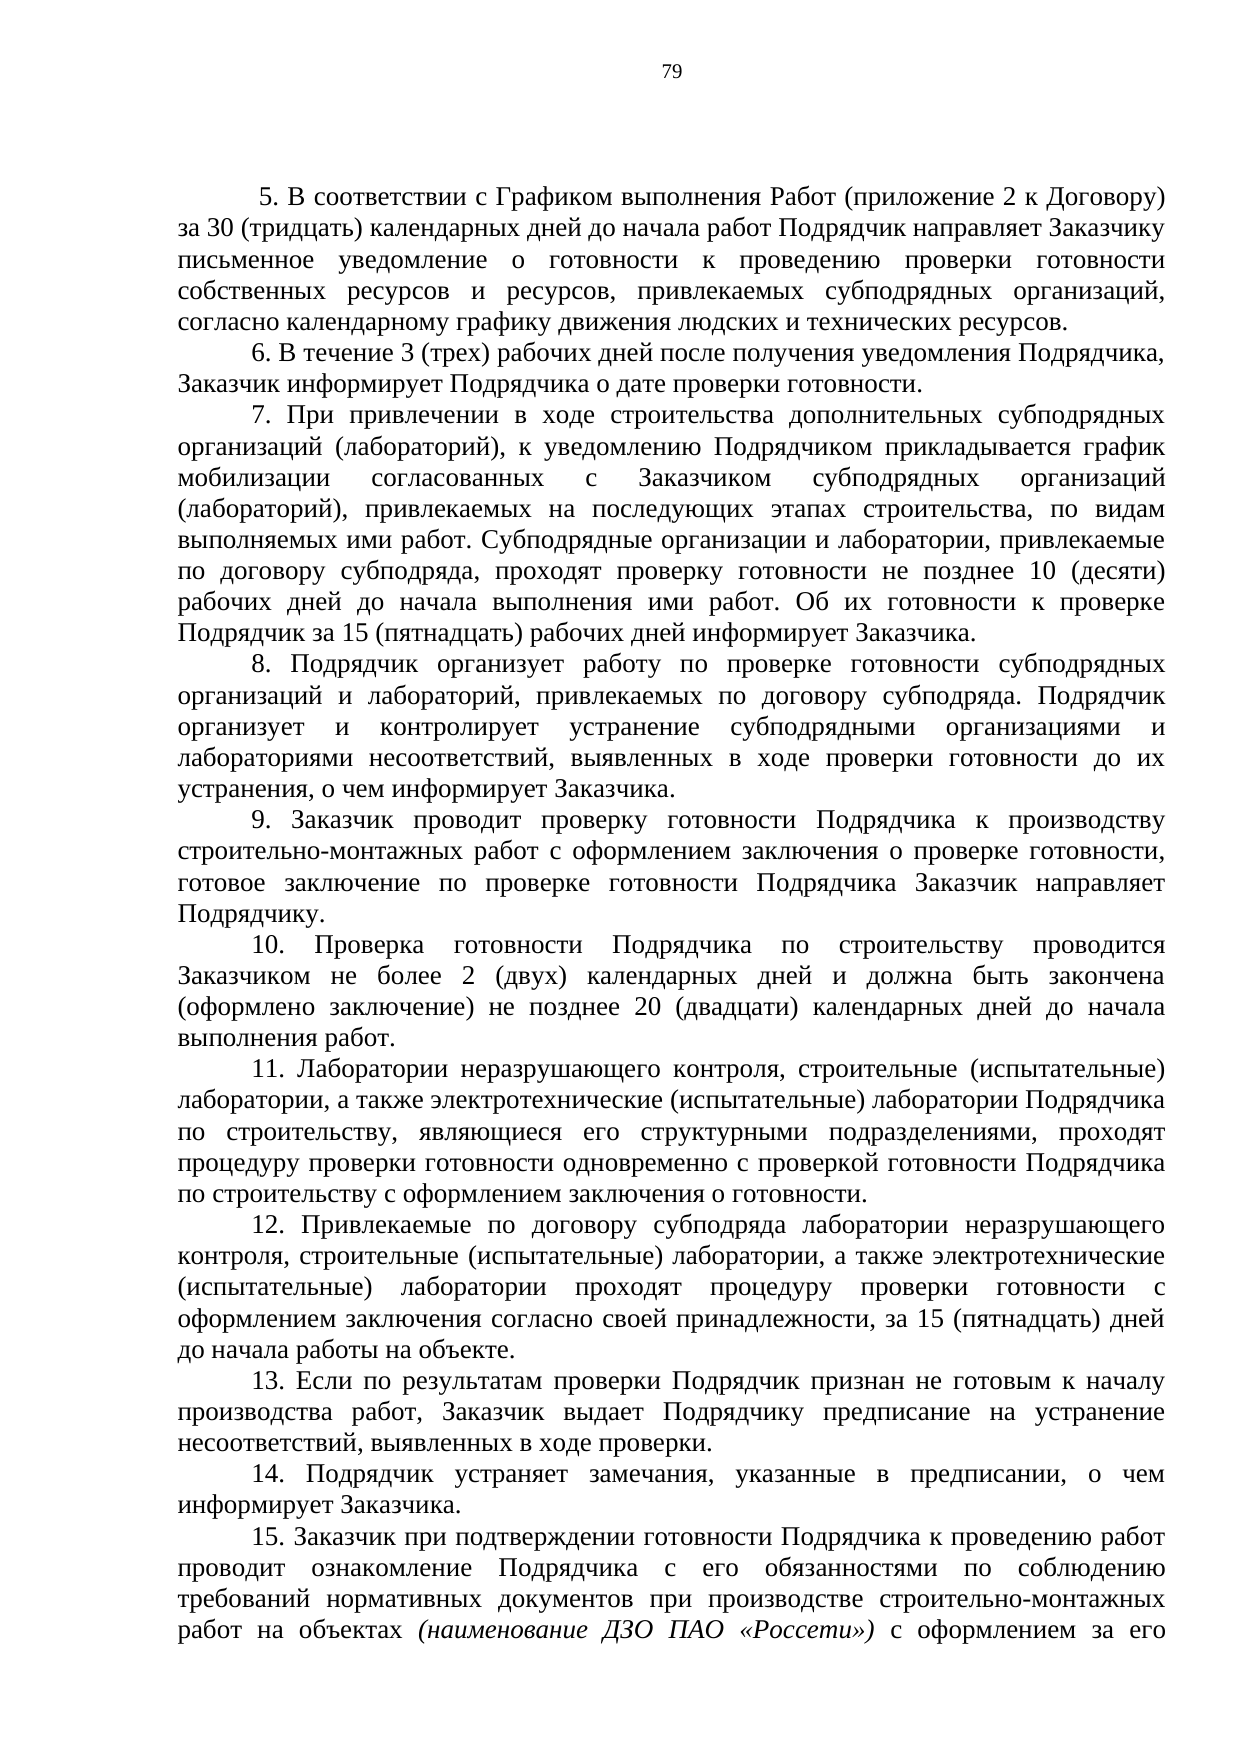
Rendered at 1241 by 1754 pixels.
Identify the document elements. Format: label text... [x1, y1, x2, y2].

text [177, 1520, 1166, 1644]
text 6. В течение 3 (трех) рабочих дней после получения уведомления Подрядчика, Заказчик информирует Подрядчика о дате проверки готовности. [177, 336, 1166, 398]
text 12. Привлекаемые по договору субподряда лаборатории неразрушающего контроля, строительные (испытательные) лаборатории, а также электротехнические (испытательные) лаборатории проходят процедуру проверки готовности с оформлением заключения согласно своей принадлежности, за 15 (пятнадцать) дней до начала работы на объекте. [177, 1208, 1166, 1364]
text 5. В соответствии с Графиком выполнения Работ (приложение 2 к Договору) за 30 (тридцать) календарных дней до начала работ Подрядчик направляет Заказчику письменное уведомление о готовности к проведению проверки готовности собственных ресурсов и ресурсов, привлекаемых субподрядных организаций, согласно календарному графику движения людских и технических ресурсов. [177, 180, 1166, 336]
text 10. Проверка готовности Подрядчика по строительству проводится Заказчиком не более 2 (двух) календарных дней и должна быть закончена (оформлено заключение) не позднее 20 (двадцати) календарных дней до начала выполнения работ. [177, 928, 1166, 1052]
text 13. Если по результатам проверки Подрядчик признан не готовым к началу производства работ, Заказчик выдает Подрядчику предписание на устранение несоответствий, выявленных в ходе проверки. [177, 1364, 1166, 1457]
text 8. Подрядчик организует работу по проверке готовности субподрядных организаций и лабораторий, привлекаемых по договору субподряда. Подрядчик организует и контролирует устранение субподрядными организациями и лабораториями несоответствий, выявленных в ходе проверки готовности до их устранения, о чем информирует Заказчика. [177, 648, 1166, 803]
text 7. При привлечении в ходе строительства дополнительных субподрядных организаций (лабораторий), к уведомлению Подрядчиком прикладывается график мобилизации согласованных с Заказчиком субподрядных организаций (лабораторий), привлекаемых на последующих этапах строительства, по видам выполняемых ими работ. Субподрядные организации и лаборатории, привлекаемые по договору субподряда, проходят проверку готовности не позднее 10 (десяти) рабочих дней до начала выполнения ими работ. Об их готовности к проверке Подрядчик за 15 (пятнадцать) рабочих дней информирует Заказчика. [177, 398, 1166, 648]
text 9. Заказчик проводит проверку готовности Подрядчика к производству строительно-монтажных работ с оформлением заключения о проверке готовности, готовое заключение по проверке готовности Подрядчика Заказчик направляет Подрядчику. [177, 803, 1166, 928]
text 14. Подрядчик устраняет замечания, указанные в предписании, о чем информирует Заказчика. [177, 1457, 1166, 1520]
text 11. Лаборатории неразрушающего контроля, строительные (испытательные) лаборатории, а также электротехнические (испытательные) лаборатории Подрядчика по строительству, являющиеся его структурными подразделениями, проходят процедуру проверки готовности одновременно с проверкой готовности Подрядчика по строительству с оформлением заключения о готовности. [177, 1052, 1166, 1208]
